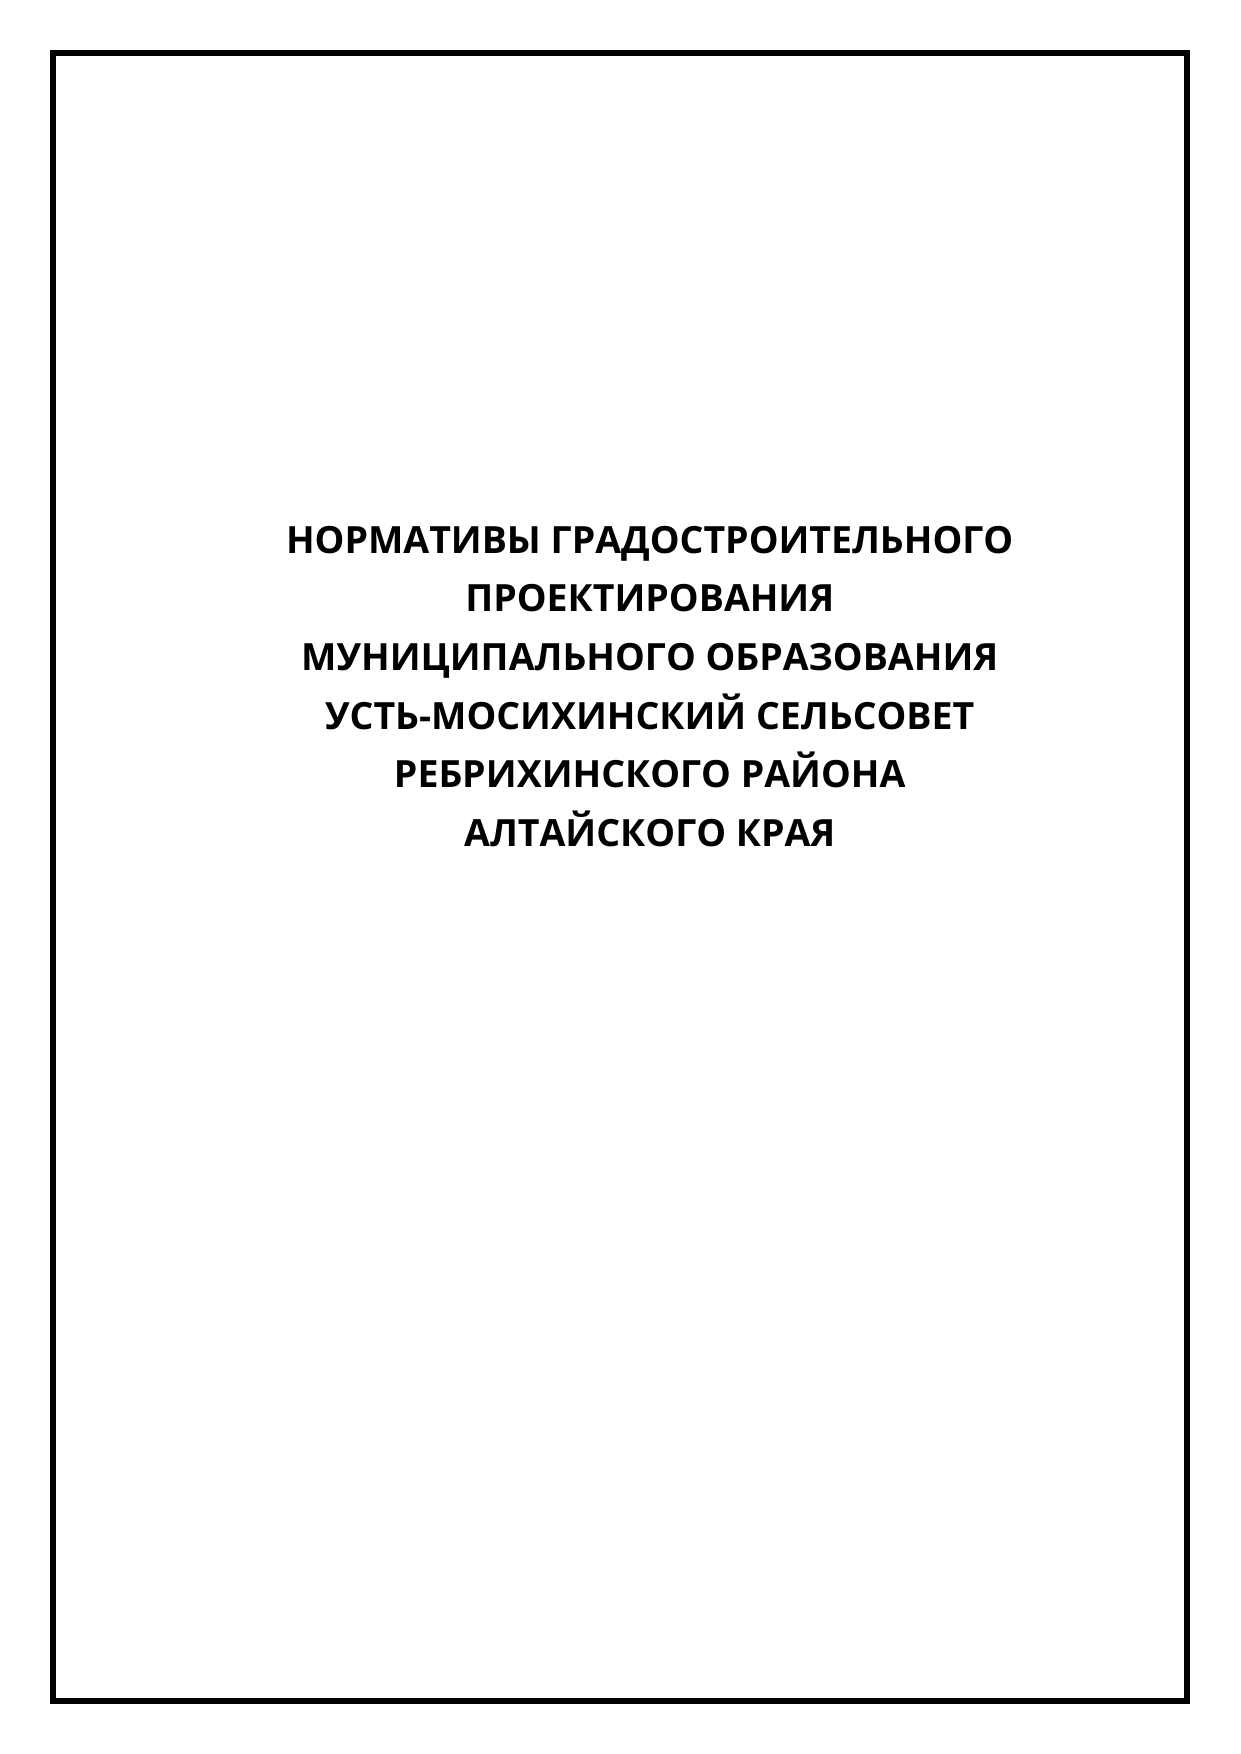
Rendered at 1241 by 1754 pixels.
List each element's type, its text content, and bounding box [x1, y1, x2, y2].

text НОРМАТИВЫ ГРАДОСТРОИТЕЛЬНОГО ПРОЕКТИРОВАНИЯ [177, 513, 1122, 623]
text РЕБРИХИНСКОГО РАЙОНА [177, 748, 1122, 799]
text МУНИЦИПАЛЬНОГО ОБРАЗОВАНИЯ [177, 630, 1122, 681]
text УСТЬ-МОСИХИНСКИЙ СЕЛЬСОВЕТ [177, 689, 1122, 740]
text АЛТАЙСКОГО КРАЯ [177, 806, 1122, 857]
